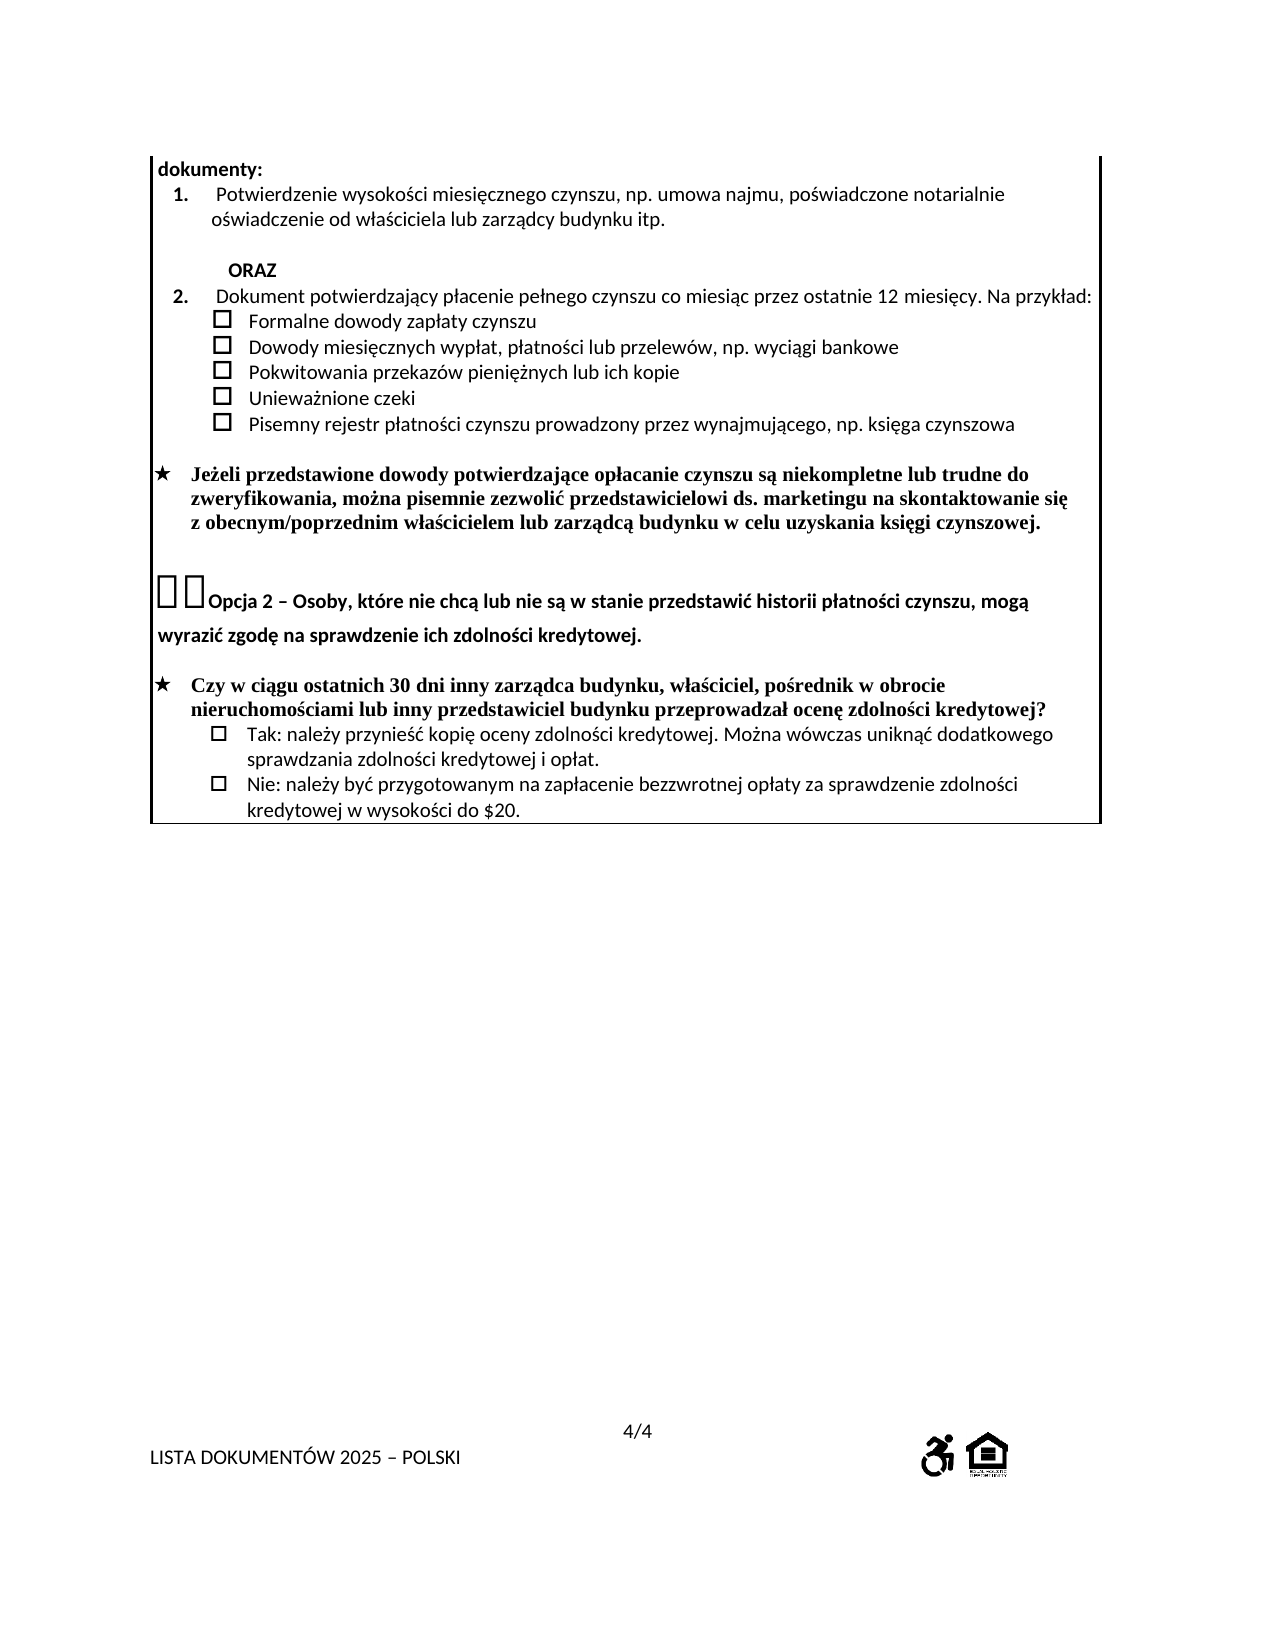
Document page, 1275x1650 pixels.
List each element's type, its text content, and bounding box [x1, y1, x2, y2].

table_cell ORAZ [153, 232, 1099, 283]
picture [921, 1433, 956, 1477]
table_cell Jeżeli przedstawione dowody potwierdzające opłacanie czynszu są niekompletne lub trudne do zweryfikowania, można pisemnie zezwolić przedstawicielowi ds. marketingu na skontaktowanie się z obecnym/poprzednim właścicielem lub zarządcą budynku w celu uzyskania księgi czynszowej. Opcja 2 – Osoby, które nie chcą lub nie są w stanie przedstawić historii płatności czynszu, mogą wyrazić zgodę na sprawdzenie ich zdolności kredytowej. Czy w ciągu ostatnich 30 dni inny zarządca budynku, właściciel, pośrednik w obrocie nieruchomościami lub inny przedstawiciel budynku przeprowadzał ocenę zdolności kredytowej? Tak: należy przynieść kopię oceny zdolności kredytowej. Można wówczas uniknąć dodatkowego sprawdzania zdolności kredytowej i opłat. Nie: należy być przygotowanym na zapłacenie bezzwrotnej opłaty za sprawdzenie zdolności kredytowej w wysokości do $20. [153, 436, 1099, 822]
table_cell Opcja 1 – Osoby, które chcą przedstawić historię płatności czynszu, muszą dostarczyć następujące dokumenty: [153, 156, 1099, 181]
table_cell 2. [153, 283, 210, 436]
picture [966, 1431, 1008, 1477]
table_cell Dokument potwierdzający płacenie pełnego czynszu co miesiąc przez ostatnie 12 miesięcy. Na przykład: Formalne dowody zapłaty czynszu Dowody miesięcznych wypłat, płatności lub przelewów, np. wyciągi bankowe Pokwitowania przekazów pieniężnych lub ich kopie Unieważnione czeki Pisemny rejestr płatności czynszu prowadzony przez wynajmującego, np. księga czynszowa [210, 283, 1099, 436]
table_cell 1. [153, 181, 210, 232]
table_cell Potwierdzenie wysokości miesięcznego czynszu, np. umowa najmu, poświadczone notarialnie oświadczenie od właściciela lub zarządcy budynku itp. [210, 181, 1099, 232]
